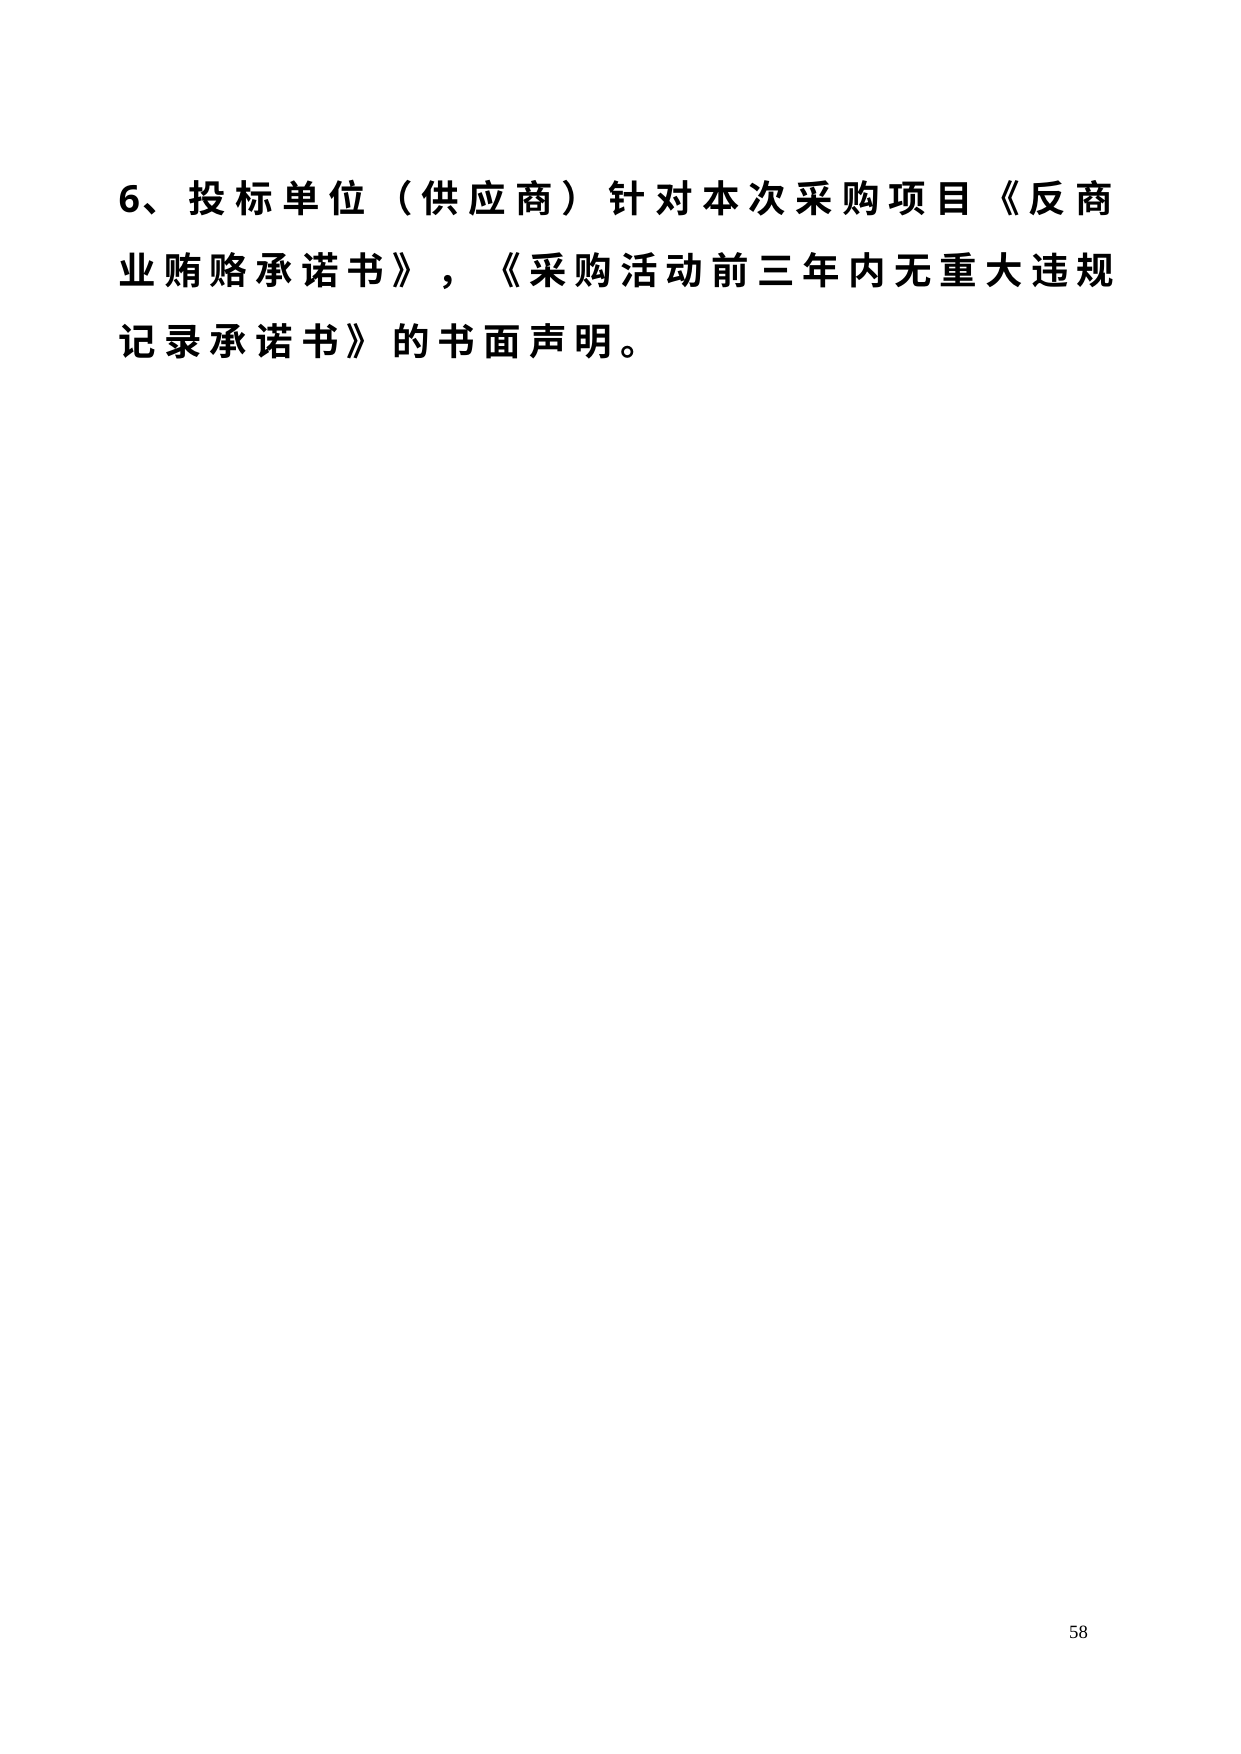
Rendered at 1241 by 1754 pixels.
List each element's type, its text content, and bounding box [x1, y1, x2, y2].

text 6、投标单位（供应商）针对本次采购项目《反商业贿赂承诺书》，《采购活动前三年内无重大违规记录承诺书》的书面声明。 [118, 160, 1122, 375]
